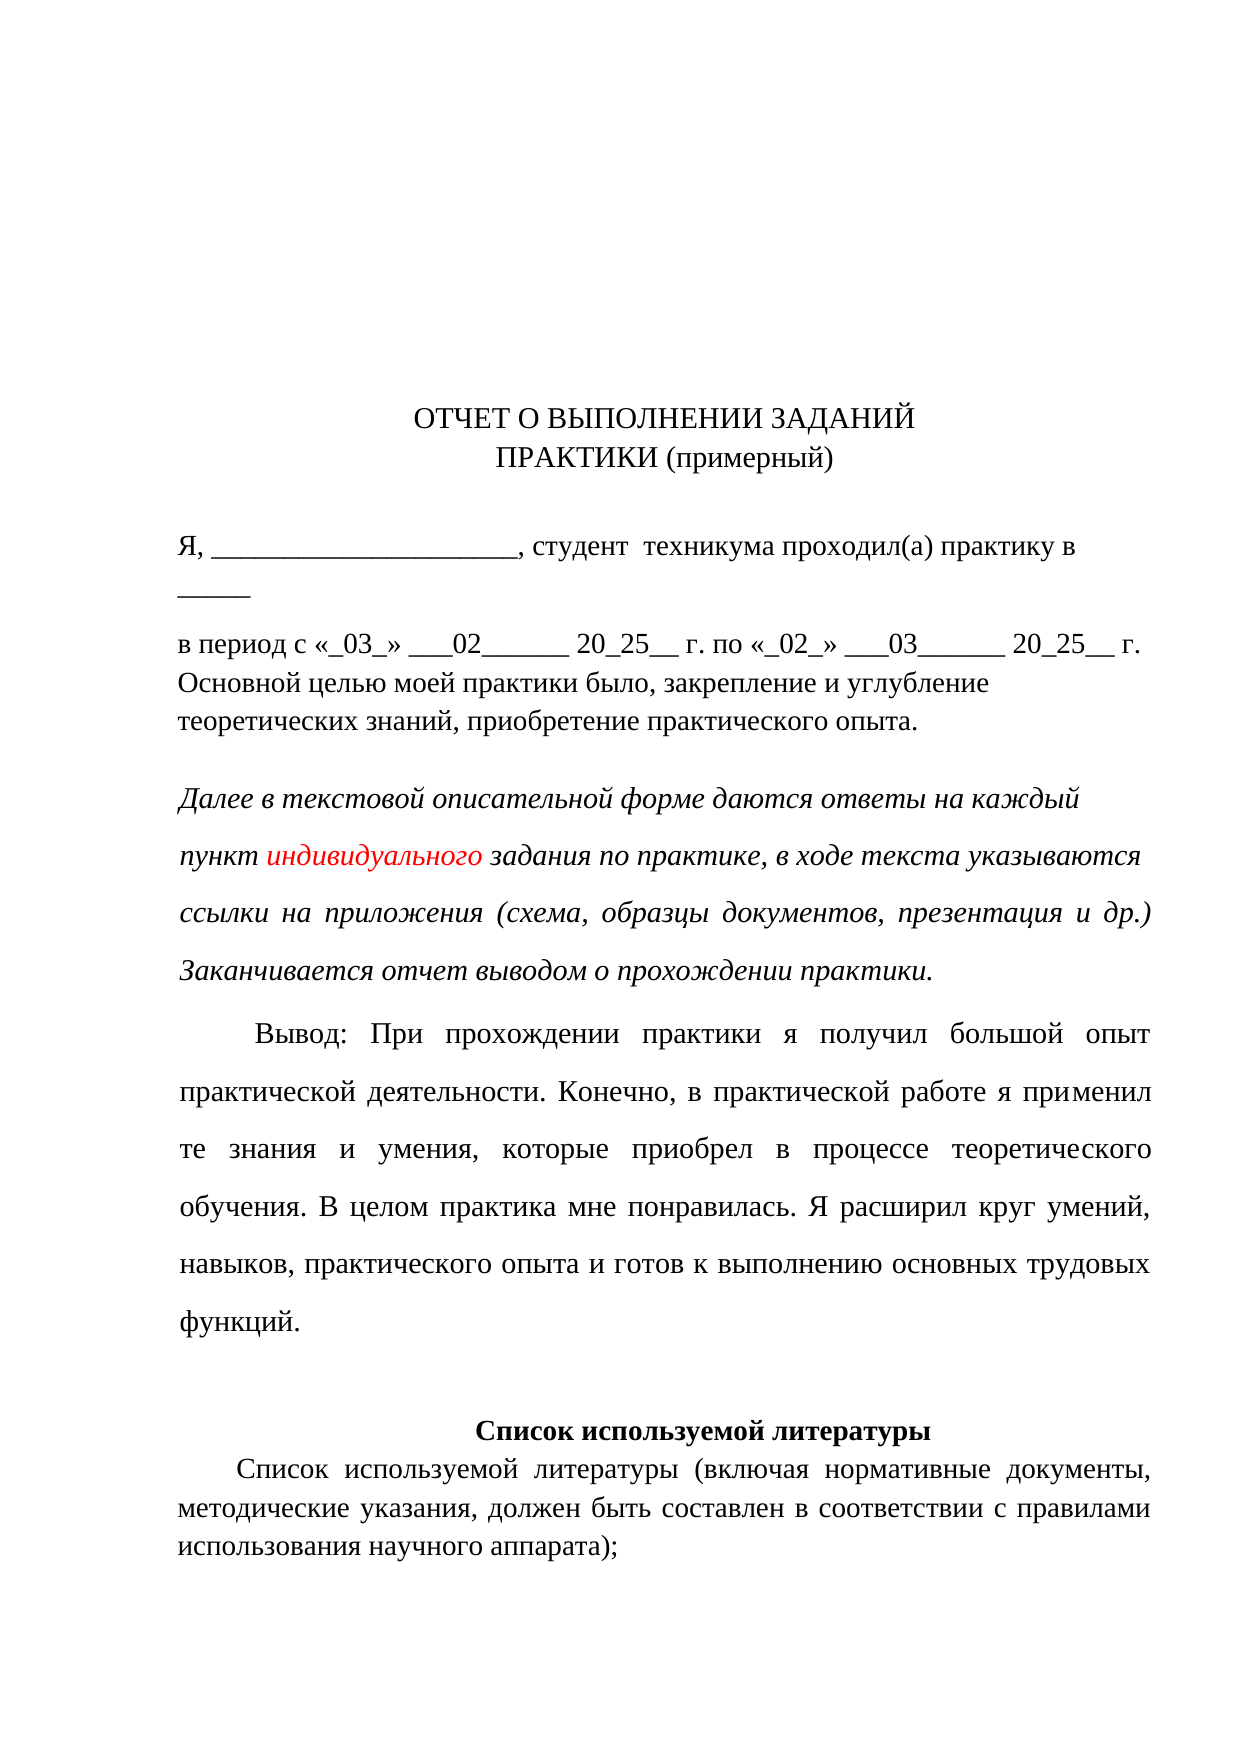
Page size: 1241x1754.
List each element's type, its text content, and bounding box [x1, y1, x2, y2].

text в период с «_03_» ___02______ 20_25__ г. по «_02_» ___03______ 20_25__ г. Основной целью моей практики было, закрепление и углубление теоретических знаний, приобретение практического опыта. [177, 626, 1152, 737]
text Список используемой литературы [179, 1394, 1152, 1451]
text ОТЧЕТ О ВЫПОЛНЕНИИ ЗАДАНИЙ ПРАКТИКИ (примерный) [388, 398, 941, 475]
text Далее в текстовой описательной форме даются ответы на каждый пункт индивидуального задания по практике, в ходе текста указываются [179, 763, 1149, 877]
text Вывод: При прохождении практики я получил большой опыт практической деятельности. Конечно, в практической работе я применил те знания и умения, которые приобрел в процессе теоретического обучения. В целом практика мне понравилась. Я расширил круг умений, навыков, практического опыта и готов к выполнению основных трудовых функций. [179, 998, 1152, 1343]
text ссылки на приложения (схема, образцы документов, презентация и др.) Заканчивается отчет выводом о прохождении практики. [179, 877, 1152, 992]
text Я, _____________________, студент техникума проходил(а) практику в _____ [177, 528, 1152, 600]
text Список используемой литературы (включая нормативные документы, методические указания, должен быть составлен в соответствии с правилами использования научного аппарата); [177, 1451, 1152, 1562]
